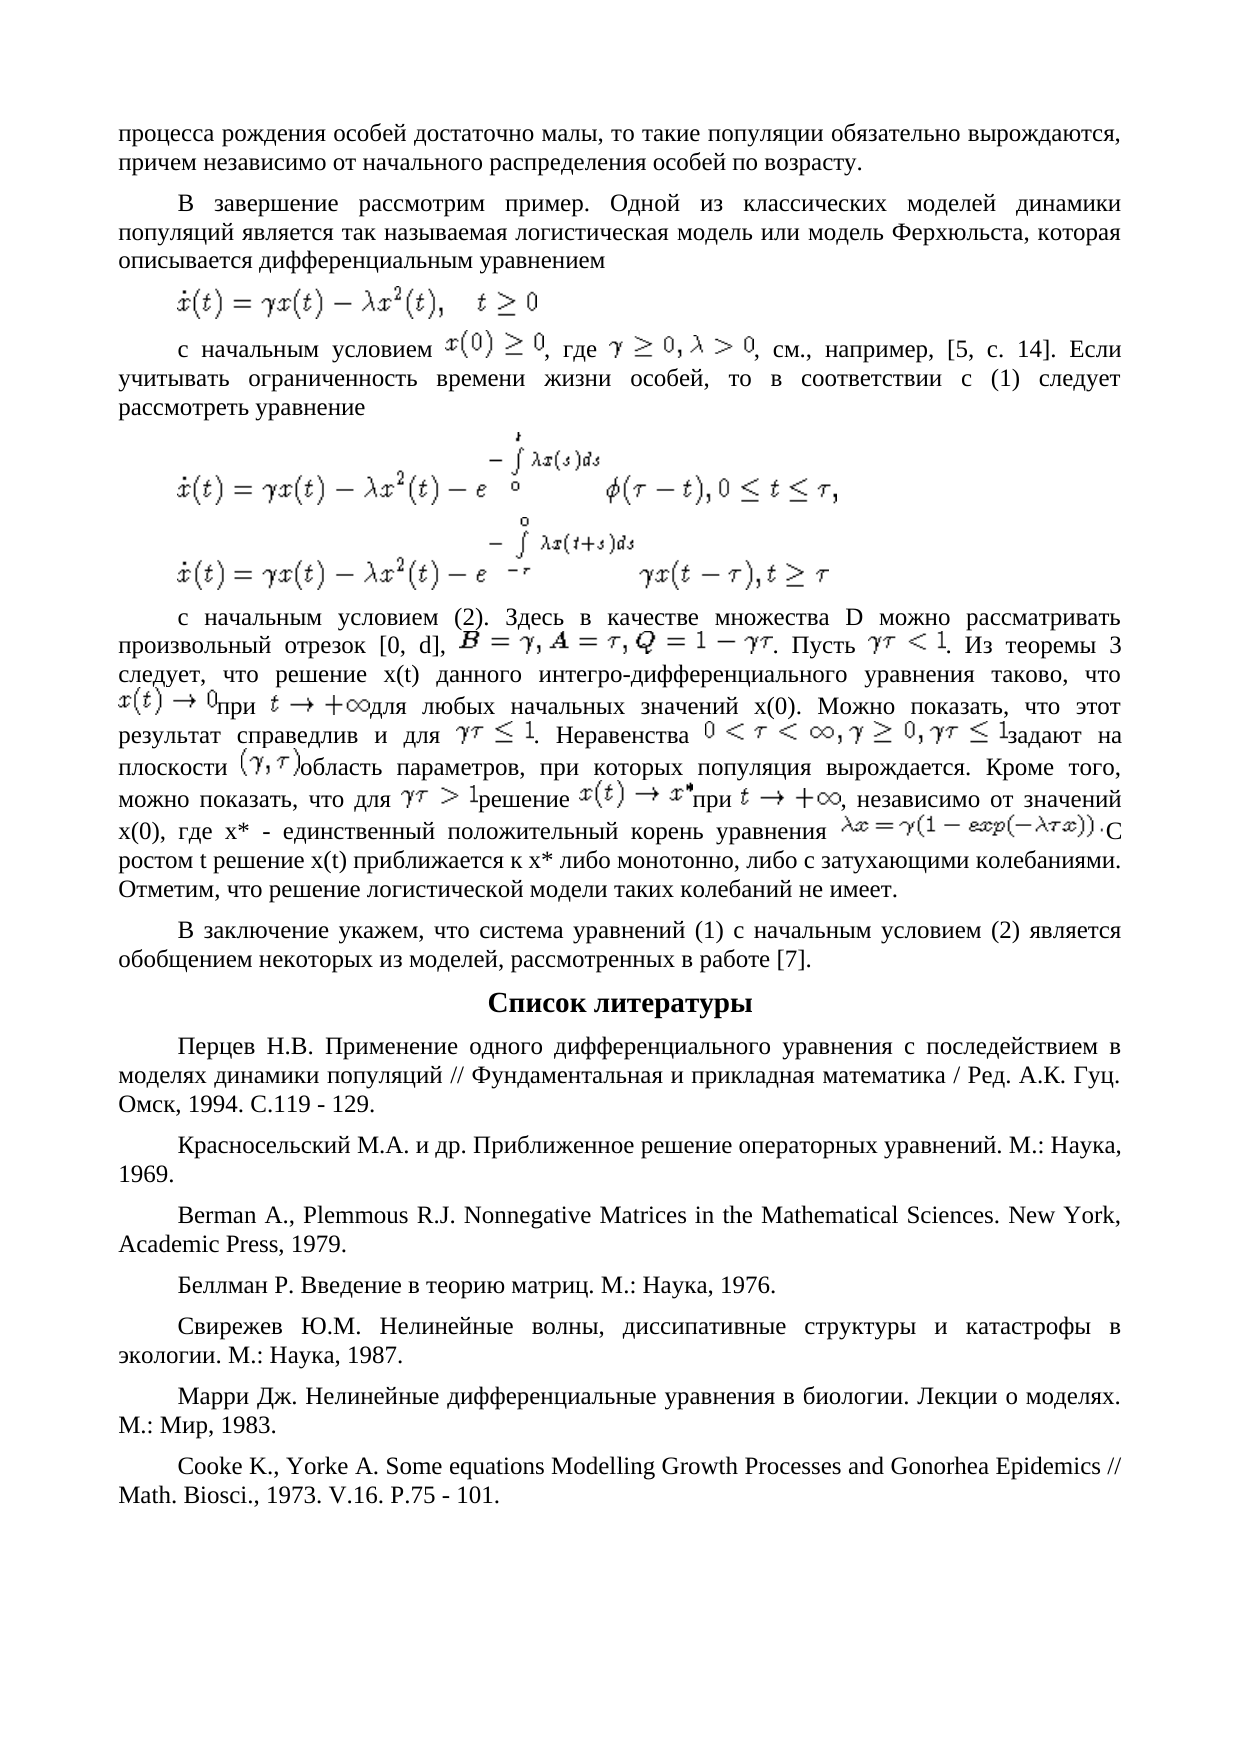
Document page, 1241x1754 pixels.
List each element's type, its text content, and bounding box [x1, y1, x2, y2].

text Перцев Н.В. Применение одного дифференциального уравнения с последействием в моделях динамики популяций // Фундаментальная и прикладная математика / Ред. А.К. Гуц. Омск, 1994. С.119 - 129. [118, 1031, 1122, 1117]
picture [609, 335, 754, 358]
text В завершение рассмотрим пример. Одной из классических моделей динамики популяций является так называемая логистическая модель или модель Ферхюльста, которая описывается дифференциальным уравнением [118, 188, 1122, 274]
picture [741, 788, 841, 808]
text Красносельский М.А. и др. Приближенное решение операторных уравнений. М.: Наука, 1969. [118, 1130, 1122, 1187]
text с начальным условием , где , см., например, [5, c. 14]. Если учитывать ограниченность времени жизни особей, то в соответствии с (1) следует рассмотреть уравнение [118, 331, 1122, 420]
text Список литературы [118, 985, 1122, 1019]
picture [401, 785, 478, 808]
picture [705, 721, 1008, 744]
picture [241, 748, 300, 776]
picture [839, 812, 1106, 840]
text Berman A., Plemmous R.J. Nonnegative Matrices in the Mathematical Sciences. New York, Academic Press, 1979. [118, 1200, 1122, 1257]
picture [456, 721, 534, 744]
picture [868, 631, 946, 654]
picture [177, 517, 829, 590]
picture [118, 687, 217, 715]
picture [459, 631, 773, 654]
picture [271, 695, 370, 715]
text Беллман Р. Введение в теорию матриц. М.: Наука, 1976. [118, 1270, 1122, 1299]
picture [445, 330, 544, 358]
text Свирежев Ю.М. Нелинейные волны, диссипативные структуры и катастрофы в экологии. М.: Наука, 1987. [118, 1311, 1122, 1369]
picture [579, 780, 693, 808]
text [118, 118, 1122, 176]
picture [177, 286, 537, 319]
text с начальным условием (2). Здесь в качестве множества D можно рассматривать произвольный отрезок [0, d], . Пусть . Из теоремы 3 следует, что решение x(t) данного интегро-дифференциального уравнения таково, что при для любых начальных значений x(0). Можно показать, что этот результат справедлив и для . Неравенства задают на плоскости область параметров, при которых популяция вырождается. Кроме того, можно показать, что для решение при , независимо от значений x(0), где x* - единственный положительный корень уравнения С ростом t решение x(t) приближается к x* либо монотонно, либо с затухающими колебаниями. Отметим, что решение логистической модели таких колебаний не имеет. [118, 602, 1122, 903]
text Марри Дж. Нелинейные дифференциальные уравнения в биологии. Лекции о моделях. М.: Мир, 1983. [118, 1381, 1122, 1439]
text В заключение укажем, что система уравнений (1) с начальным условием (2) является обобщением некоторых из моделей, рассмотренных в работе [7]. [118, 915, 1122, 973]
text Cooke K., Yorke A. Some equations Modelling Growth Processes and Gonorhea Epidemics // Math. Biosci., 1973. V.16. P.75 - 101. [118, 1451, 1122, 1509]
picture [177, 432, 837, 505]
